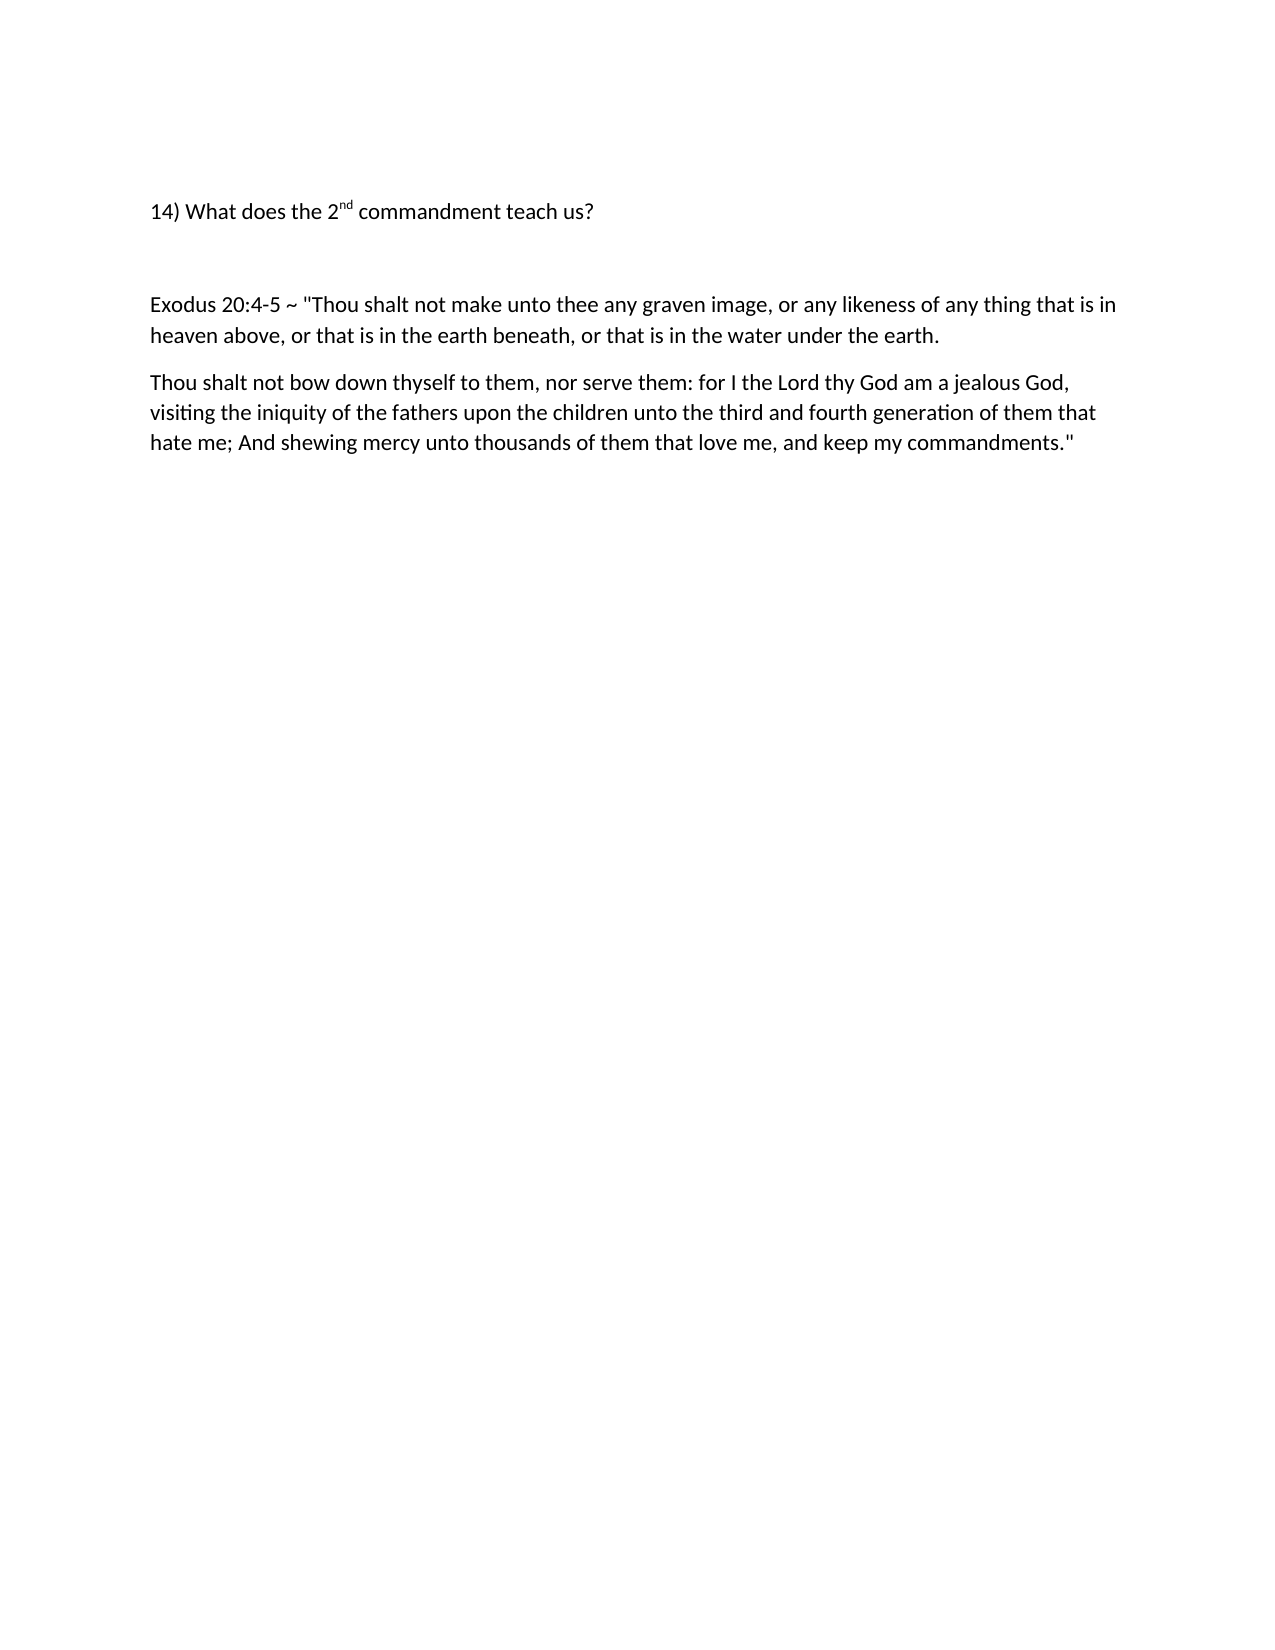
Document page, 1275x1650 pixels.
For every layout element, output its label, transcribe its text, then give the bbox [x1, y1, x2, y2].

text Exodus 20:4-5 ~ "Thou shalt not make unto thee any graven image, or any likeness of any thing that is in heaven above, or that is in the earth beneath, or that is in the water under the earth. [150, 291, 1125, 349]
text Thou shalt not bow down thyself to them, nor serve them: for I the Lord thy God am a jealous God, visiting the iniquity of the fathers upon the children unto the third and fourth generation of them that hate me; And shewing mercy unto thousands of them that love me, and keep my commandments." [150, 368, 1125, 456]
text 14) What does the 2nd commandment teach us? [150, 197, 1125, 225]
